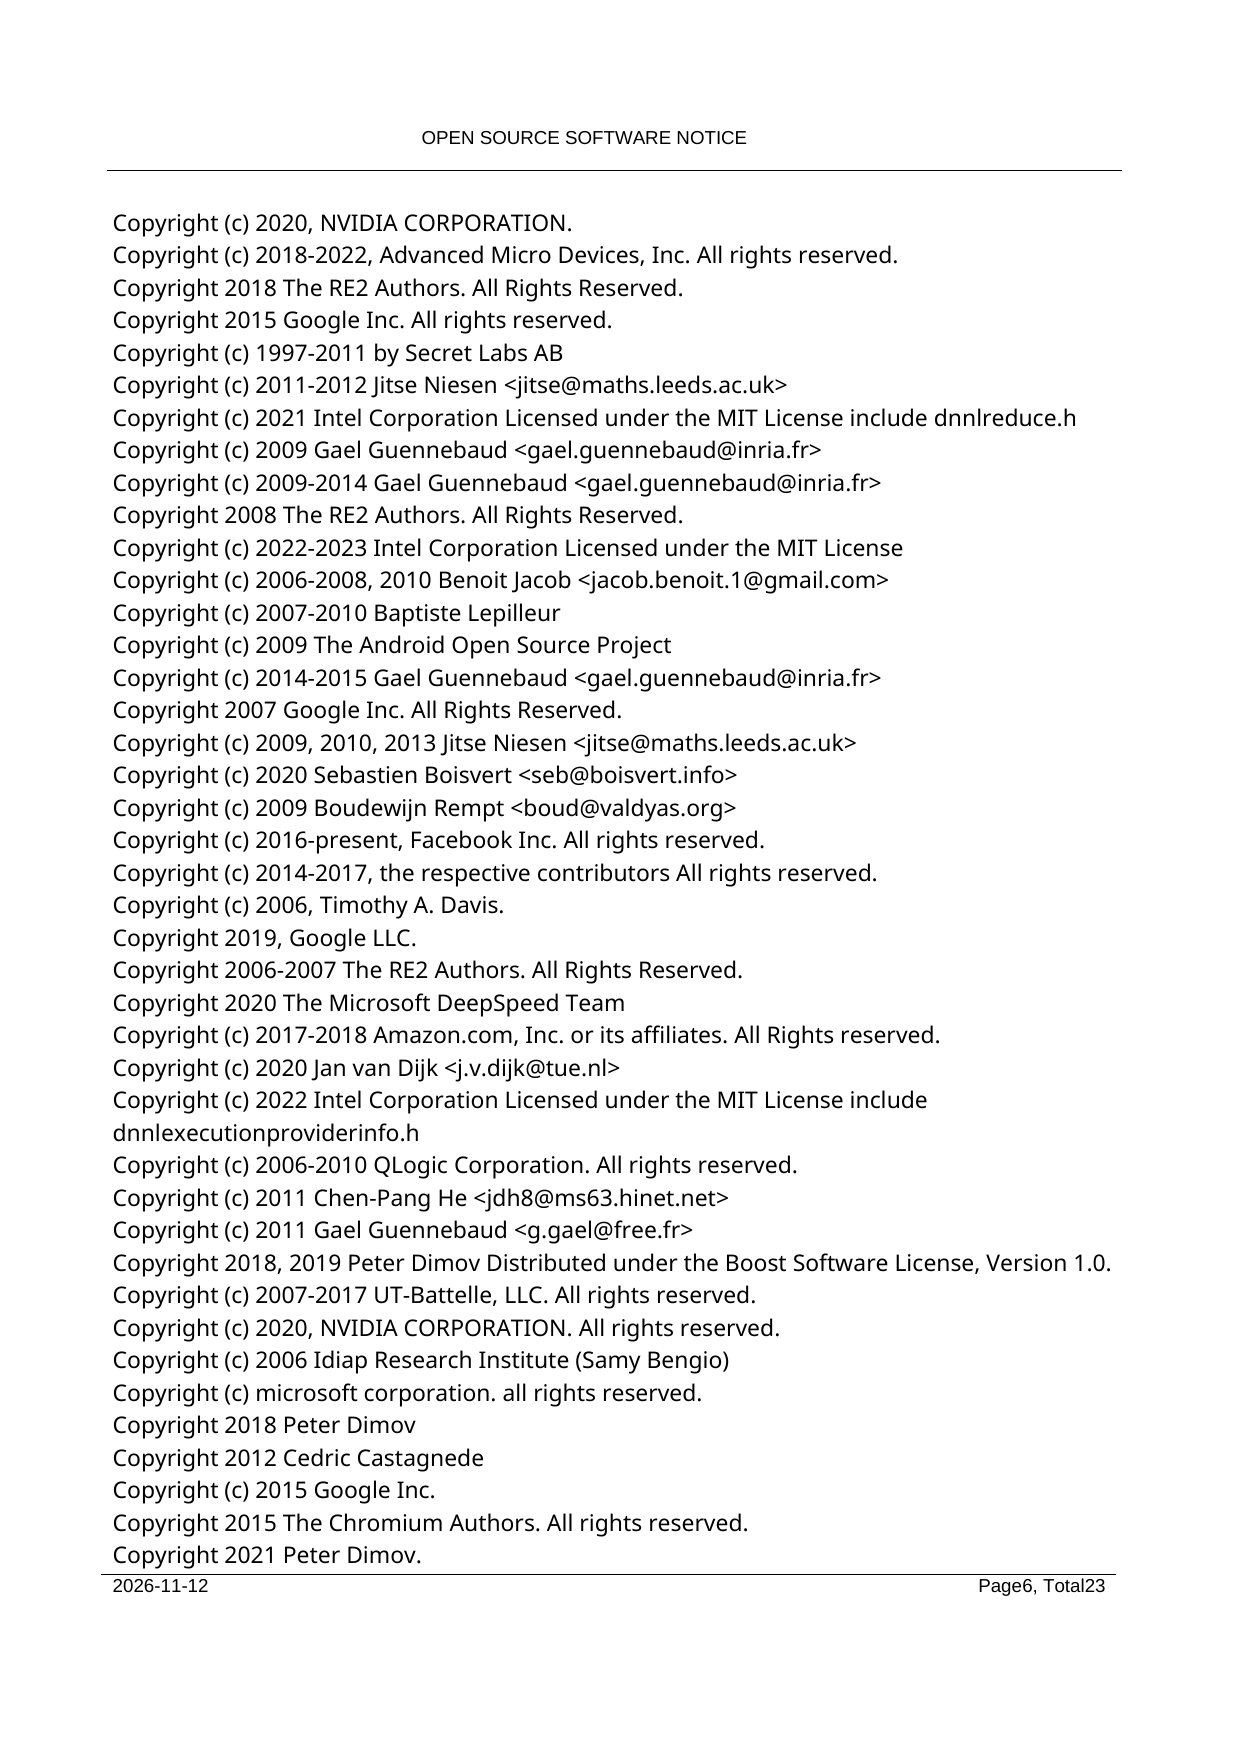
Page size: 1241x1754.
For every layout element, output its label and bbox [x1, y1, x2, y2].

text [112, 206, 1128, 1571]
